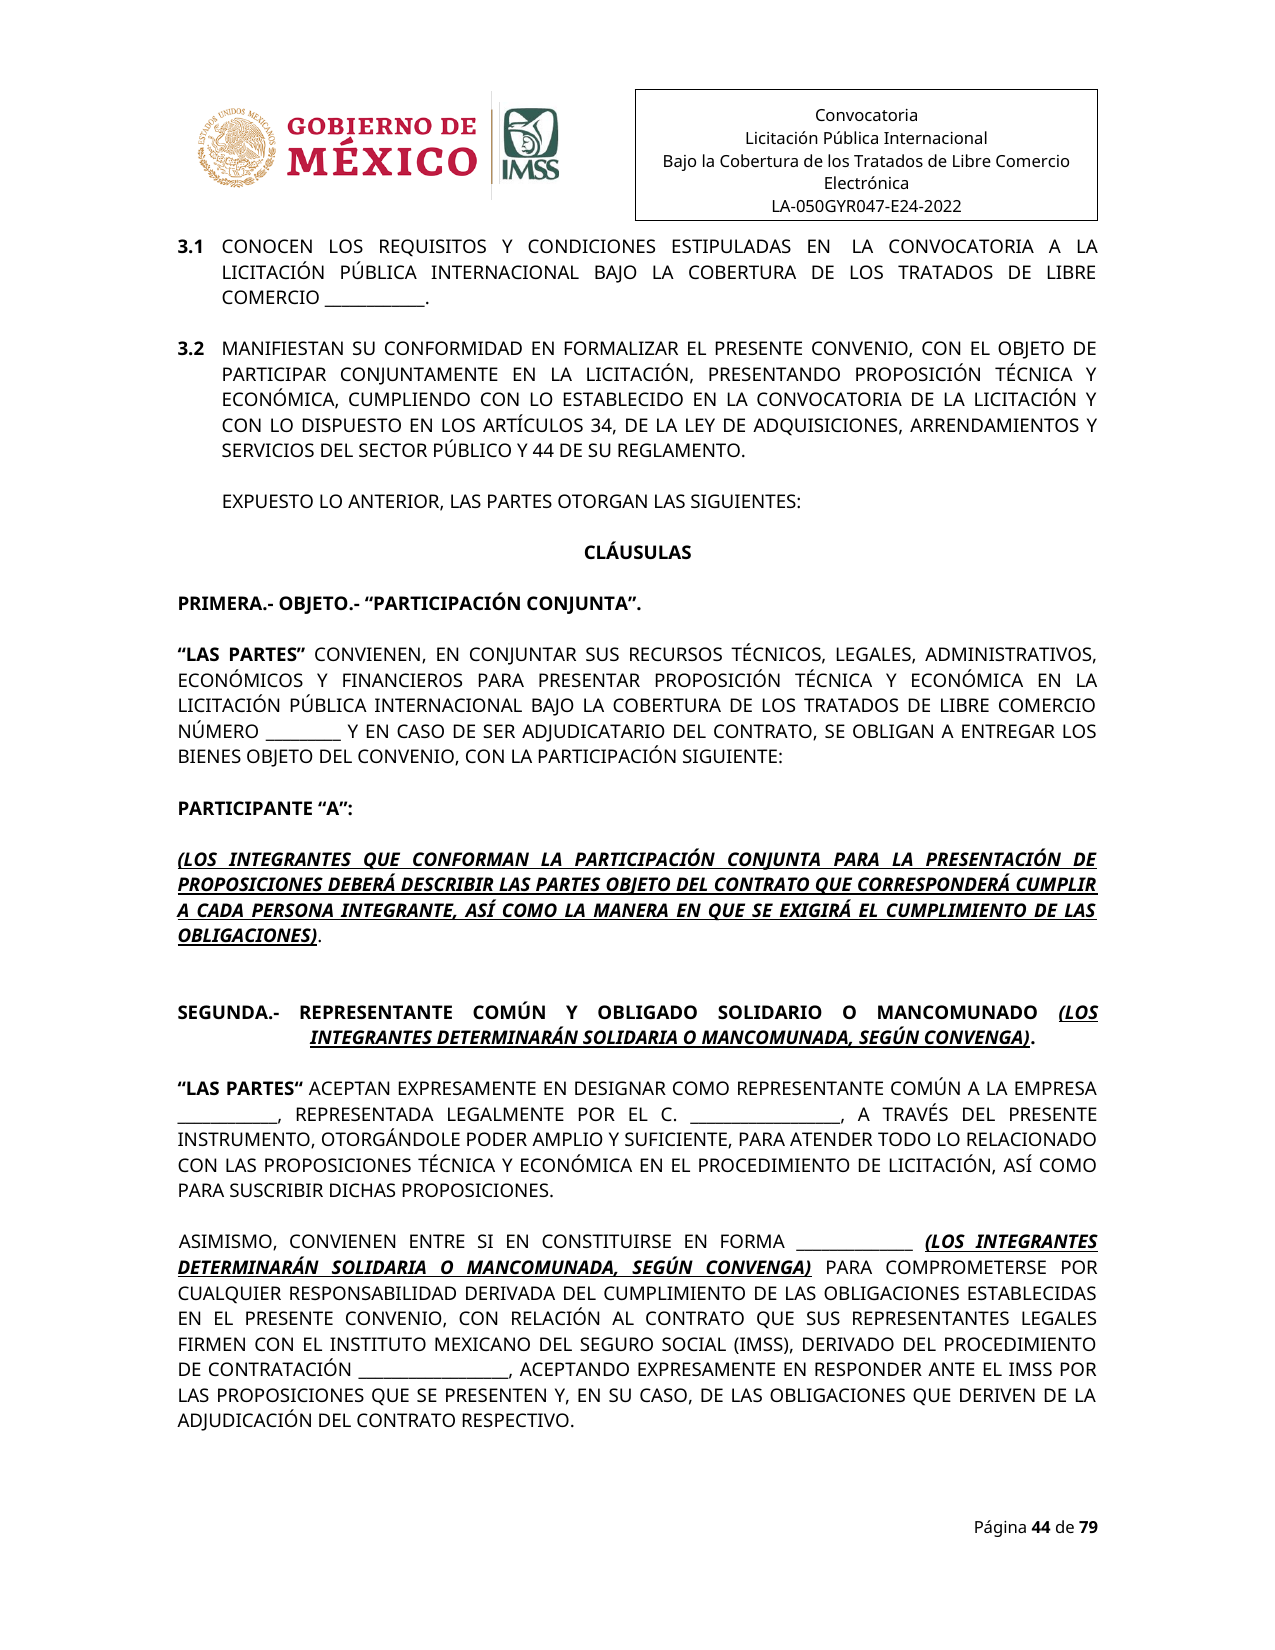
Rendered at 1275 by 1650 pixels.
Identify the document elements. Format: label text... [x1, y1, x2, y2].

picture [188, 91, 560, 200]
text PARTICIPANTE “A”: [177, 795, 1098, 820]
text “LAS PARTES” CONVIENEN, EN CONJUNTAR SUS RECURSOS TÉCNICOS, LEGALES, ADMINISTRATIVOS, ECONÓMICOS Y FINANCIEROS PARA PRESENTAR PROPOSICIÓN TÉCNICA Y ECONÓMICA EN LA LICITACIÓN PÚBLICA INTERNACIONAL BAJO LA COBERTURA DE LOS TRATADOS DE LIBRE COMERCIO NÚMERO _________ Y EN CASO DE SER ADJUDICATARIO DEL CONTRATO, SE OBLIGAN A ENTREGAR LOS BIENES OBJETO DEL CONVENIO, CON LA PARTICIPACIÓN SIGUIENTE: [177, 642, 1098, 769]
text PRIMERA.- OBJETO.- “PARTICIPACIÓN CONJUNTA”. [177, 591, 1098, 616]
text 3.2 MANIFIESTAN SU CONFORMIDAD EN FORMALIZAR EL PRESENTE CONVENIO, CON EL OBJETO DE PARTICIPAR CONJUNTAMENTE EN LA LICITACIÓN, PRESENTANDO PROPOSICIÓN TÉCNICA Y ECONÓMICA, CUMPLIENDO CON LO ESTABLECIDO EN LA CONVOCATORIA DE LA LICITACIÓN Y CON LO DISPUESTO EN LOS ARTÍCULOS 34, DE LA LEY DE ADQUISICIONES, ARRENDAMIENTOS Y SERVICIOS DEL SECTOR PÚBLICO Y 44 DE SU REGLAMENTO. [177, 336, 1098, 463]
text 3.1 CONOCEN LOS REQUISITOS Y CONDICIONES ESTIPULADAS EN LA CONVOCATORIA A LA LICITACIÓN PÚBLICA INTERNACIONAL BAJO LA COBERTURA DE LOS TRATADOS DE LIBRE COMERCIO ____________. [177, 233, 1098, 310]
text SEGUNDA.- REPRESENTANTE COMÚN Y OBLIGADO SOLIDARIO O MANCOMUNADO (LOS INTEGRANTES DETERMINARÁN SOLIDARIA O MANCOMUNADA, SEGÚN CONVENGA). [177, 999, 1098, 1050]
text (LOS INTEGRANTES QUE CONFORMAN LA PARTICIPACIÓN CONJUNTA PARA LA PRESENTACIÓN DE PROPOSICIONES DEBERÁ DESCRIBIR LAS PARTES OBJETO DEL CONTRATO QUE CORRESPONDERÁ CUMPLIR A CADA PERSONA INTEGRANTE, ASÍ COMO LA MANERA EN QUE SE EXIGIRÁ EL CUMPLIMIENTO DE LAS OBLIGACIONES). [177, 894, 1098, 948]
text (LOS INTEGRANTES QUE CONFORMAN LA PARTICIPACIÓN CONJUNTA PARA LA PRESENTACIÓN DE PROPOSICIONES DEBERÁ DESCRIBIR LAS PARTES OBJETO DEL CONTRATO QUE CORRESPONDERÁ CUMPLIR A CADA PERSONA INTEGRANTE, ASÍ COMO LA MANERA EN QUE SE EXIGIRÁ EL CUMPLIMIENTO DE LAS OBLIGACIONES). [177, 846, 1098, 893]
text EXPUESTO LO ANTERIOR, LAS PARTES OTORGAN LAS SIGUIENTES: [222, 489, 1098, 514]
text CLÁUSULAS [177, 540, 1098, 565]
text ASIMISMO, CONVIENEN ENTRE SI EN CONSTITUIRSE EN FORMA ______________ (LOS INTEGRANTES DETERMINARÁN SOLIDARIA O MANCOMUNADA, SEGÚN CONVENGA) PARA COMPROMETERSE POR CUALQUIER RESPONSABILIDAD DERIVADA DEL CUMPLIMIENTO DE LAS OBLIGACIONES ESTABLECIDAS EN EL PRESENTE CONVENIO, CON RELACIÓN AL CONTRATO QUE SUS REPRESENTANTES LEGALES FIRMEN CON EL INSTITUTO MEXICANO DEL SEGURO SOCIAL (IMSS), DERIVADO DEL PROCEDIMIENTO DE CONTRATACIÓN __________________, ACEPTANDO EXPRESAMENTE EN RESPONDER ANTE EL IMSS POR LAS PROPOSICIONES QUE SE PRESENTEN Y, EN SU CASO, DE LAS OBLIGACIONES QUE DERIVEN DE LA ADJUDICACIÓN DEL CONTRATO RESPECTIVO. [177, 1229, 1098, 1433]
text “LAS PARTES“ ACEPTAN EXPRESAMENTE EN DESIGNAR COMO REPRESENTANTE COMÚN A LA EMPRESA ____________, REPRESENTADA LEGALMENTE POR EL C. __________________, A TRAVÉS DEL PRESENTE INSTRUMENTO, OTORGÁNDOLE PODER AMPLIO Y SUFICIENTE, PARA ATENDER TODO LO RELACIONADO CON LAS PROPOSICIONES TÉCNICA Y ECONÓMICA EN EL PROCEDIMIENTO DE LICITACIÓN, ASÍ COMO PARA SUSCRIBIR DICHAS PROPOSICIONES. [177, 1076, 1098, 1203]
